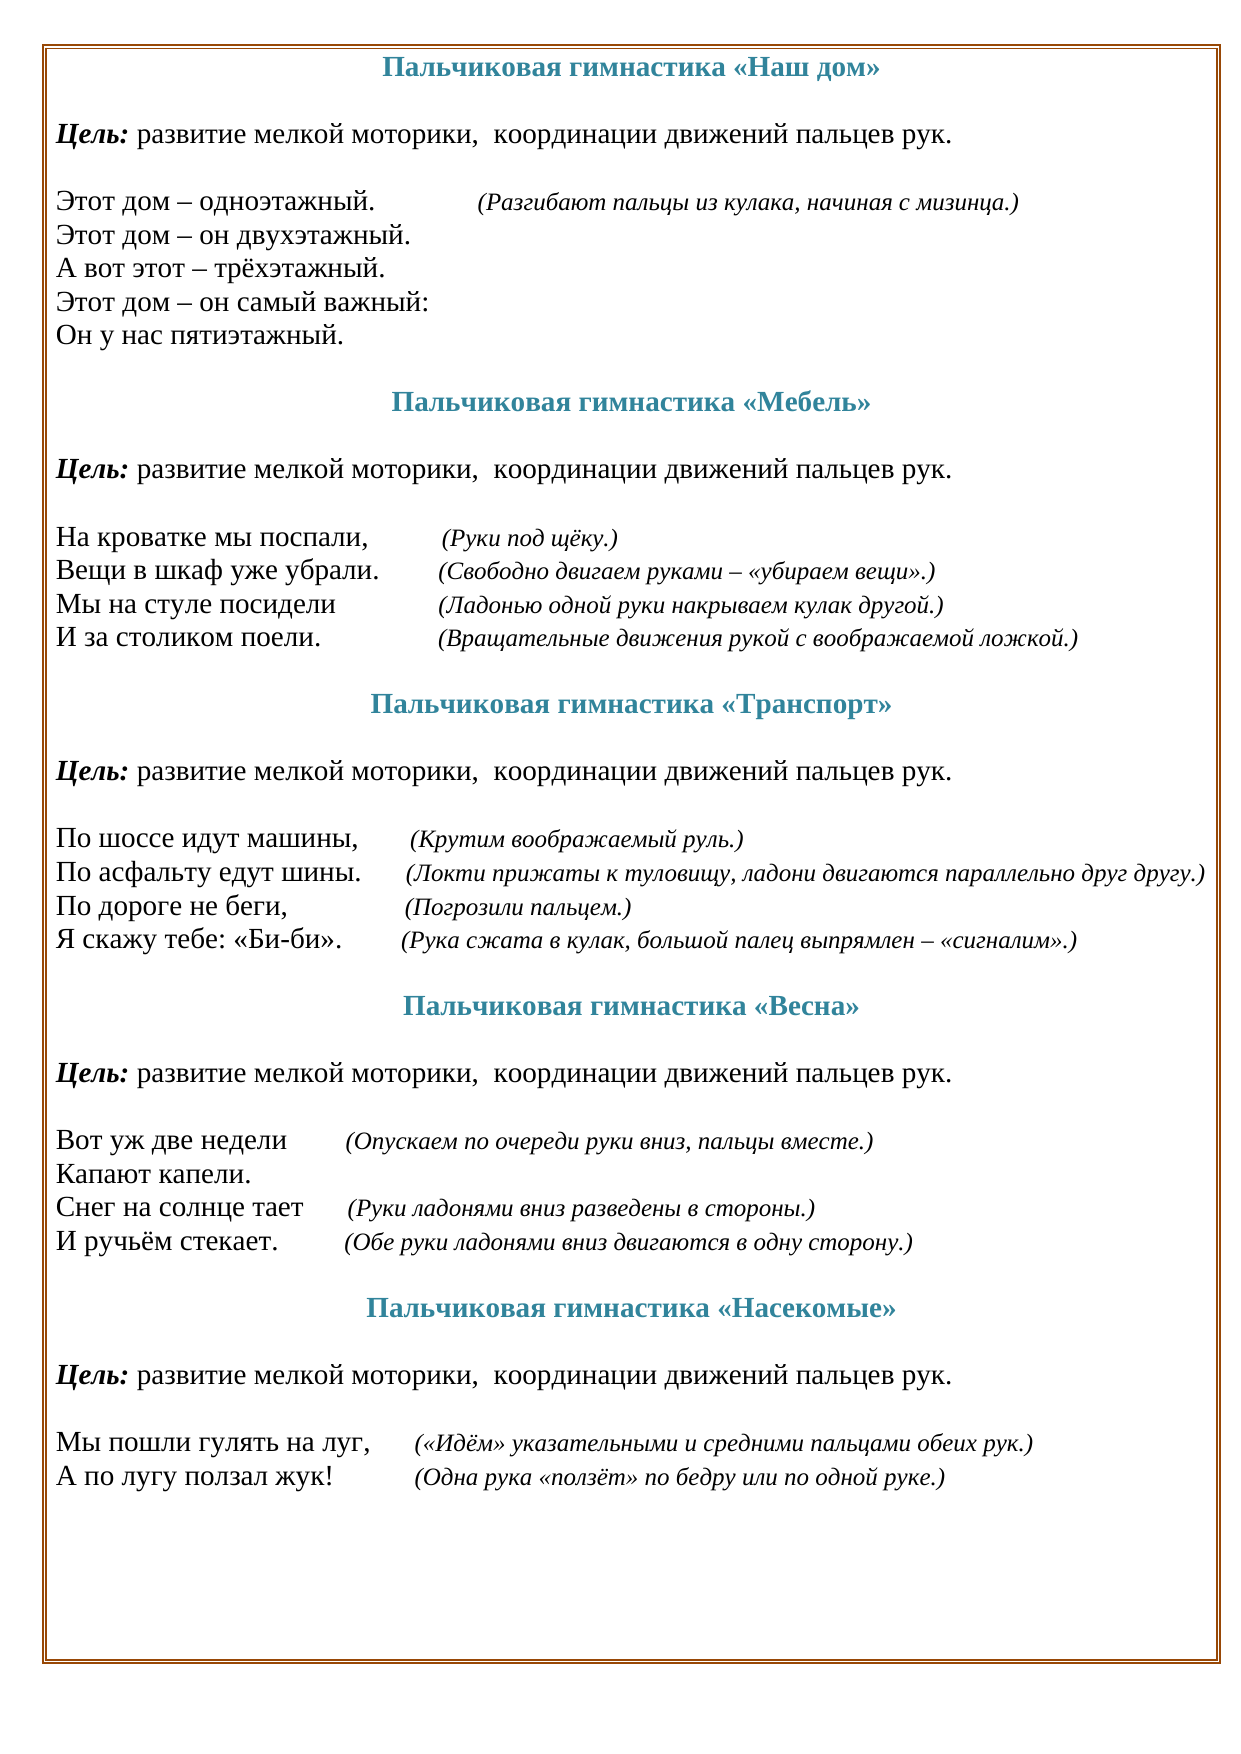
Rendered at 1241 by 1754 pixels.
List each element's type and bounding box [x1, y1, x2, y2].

table_header [47, 49, 1216, 1659]
